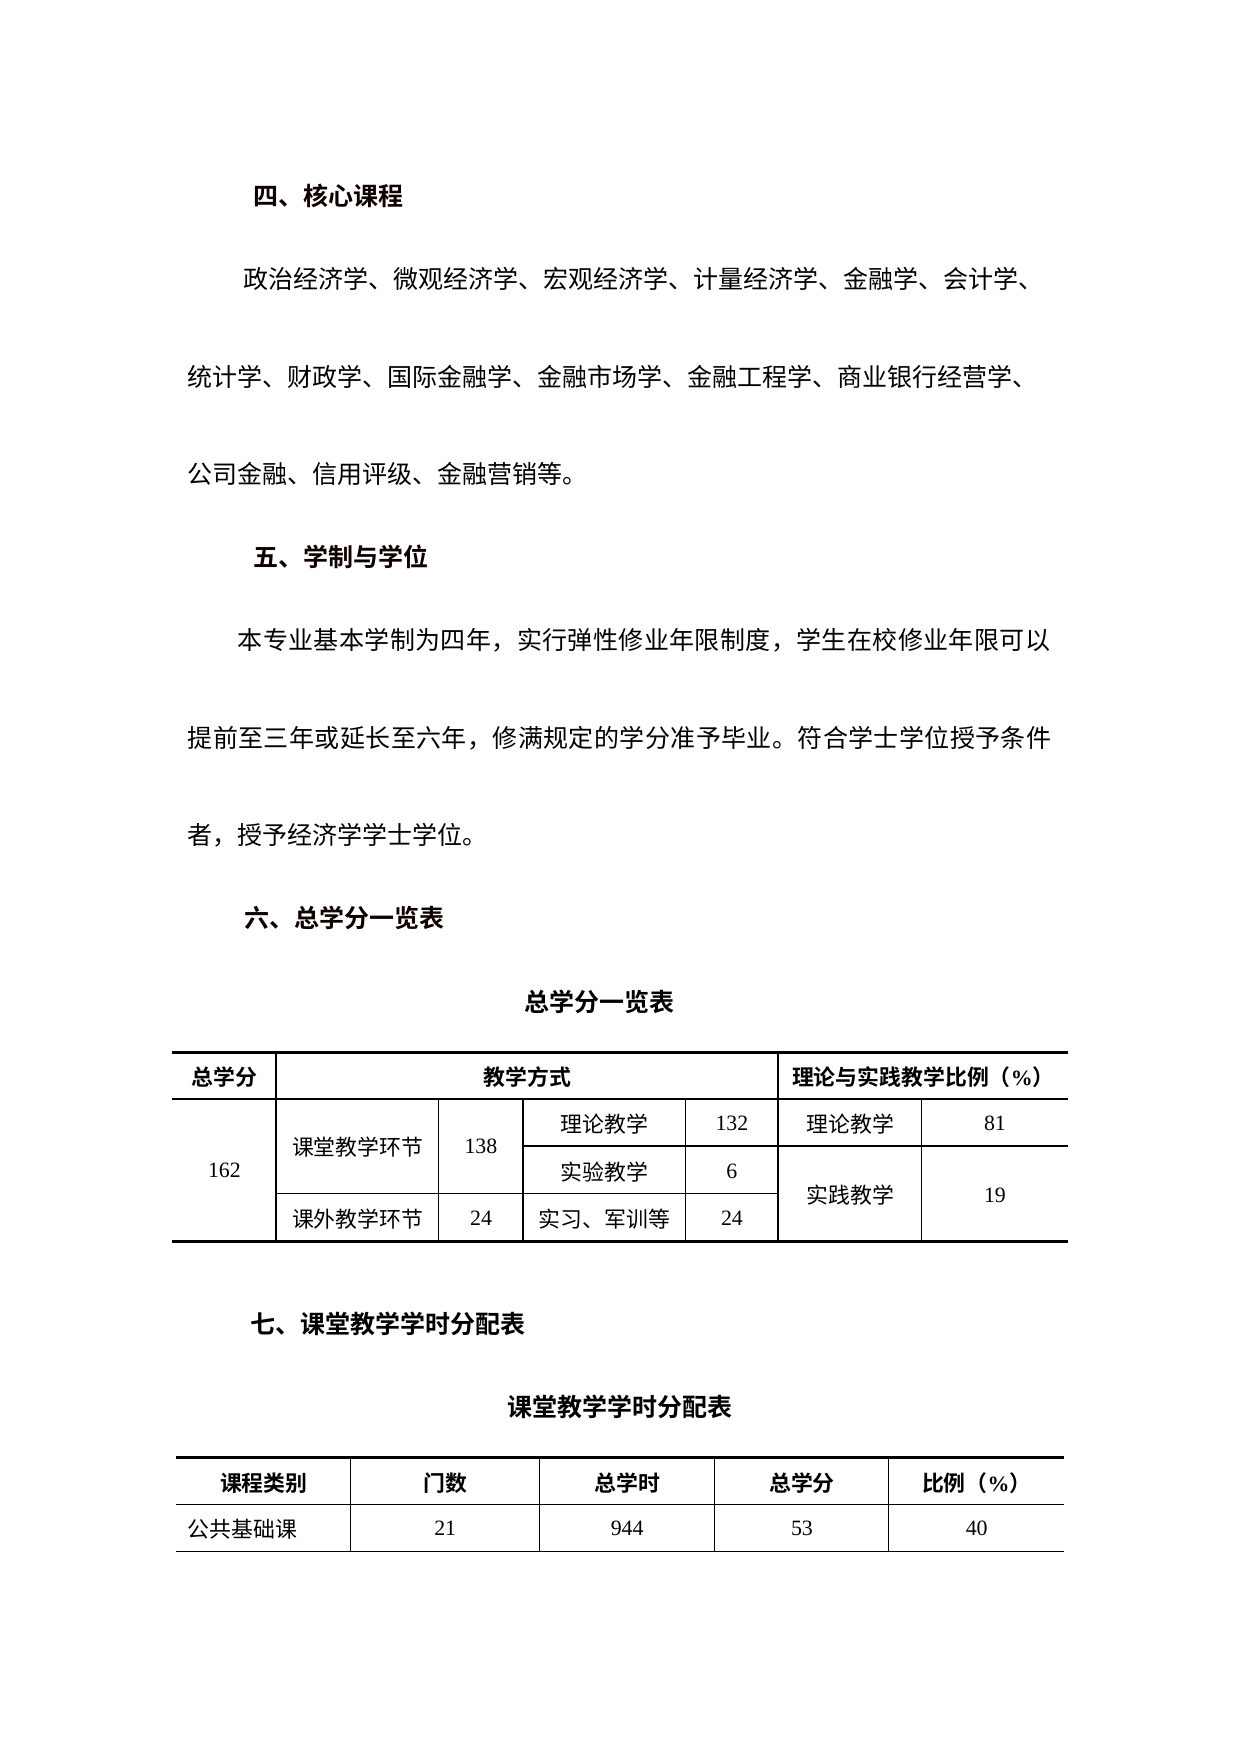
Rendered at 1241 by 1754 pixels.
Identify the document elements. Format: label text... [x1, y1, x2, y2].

table_header 比例（%） [889, 1459, 1064, 1503]
table_cell 课堂教学环节 [277, 1100, 438, 1193]
table_cell 实习、军训等 [524, 1194, 685, 1240]
text 课堂教学学时分配表 [187, 1373, 1053, 1438]
table_cell 理论教学 [524, 1100, 685, 1145]
table_cell 81 [922, 1100, 1068, 1145]
table_cell 实验教学 [524, 1147, 685, 1193]
table_cell 21 [351, 1505, 539, 1551]
text 总学分一览表 [187, 968, 1053, 1033]
table_cell 132 [686, 1100, 777, 1145]
text 六、总学分一览表 [187, 884, 1053, 949]
table_cell 40 [889, 1505, 1064, 1551]
table_header 理论与实践教学比例（%） [779, 1054, 1068, 1098]
text 政治经济学、微观经济学、宏观经济学、计量经济学、金融学、会计学、统计学、财政学、国际金融学、金融市场学、金融工程学、商业银行经营学、公司金融、信用评级、金融营销等。 [187, 245, 1053, 505]
table_cell 24 [686, 1194, 777, 1240]
table_header 门数 [351, 1459, 539, 1503]
table_header 课程类别 [176, 1459, 350, 1503]
table_cell 19 [922, 1147, 1068, 1240]
text 五、学制与学位 [253, 523, 1053, 588]
text 本专业基本学制为四年，实行弹性修业年限制度，学生在校修业年限可以提前至三年或延长至六年，修满规定的学分准予毕业。符合学士学位授予条件者，授予经济学学士学位。 [187, 606, 1053, 866]
table_cell 53 [715, 1505, 888, 1551]
table_cell 理论教学 [779, 1100, 921, 1145]
text 七、课堂教学学时分配表 [187, 1290, 1053, 1355]
table_cell 课外教学环节 [277, 1194, 438, 1240]
table_cell 公共基础课 [176, 1505, 350, 1551]
table_cell 实践教学 [779, 1147, 921, 1240]
table_cell 6 [686, 1147, 777, 1193]
text 四、核心课程 [253, 162, 1053, 227]
table_header 总学分 [715, 1459, 888, 1503]
table_cell 24 [439, 1194, 522, 1240]
table_header 教学方式 [277, 1054, 777, 1098]
table_cell 944 [540, 1505, 714, 1551]
table_header 总学分 [172, 1054, 275, 1098]
table_header 总学时 [540, 1459, 714, 1503]
table_cell 162 [172, 1100, 275, 1240]
table_cell 138 [439, 1100, 522, 1193]
